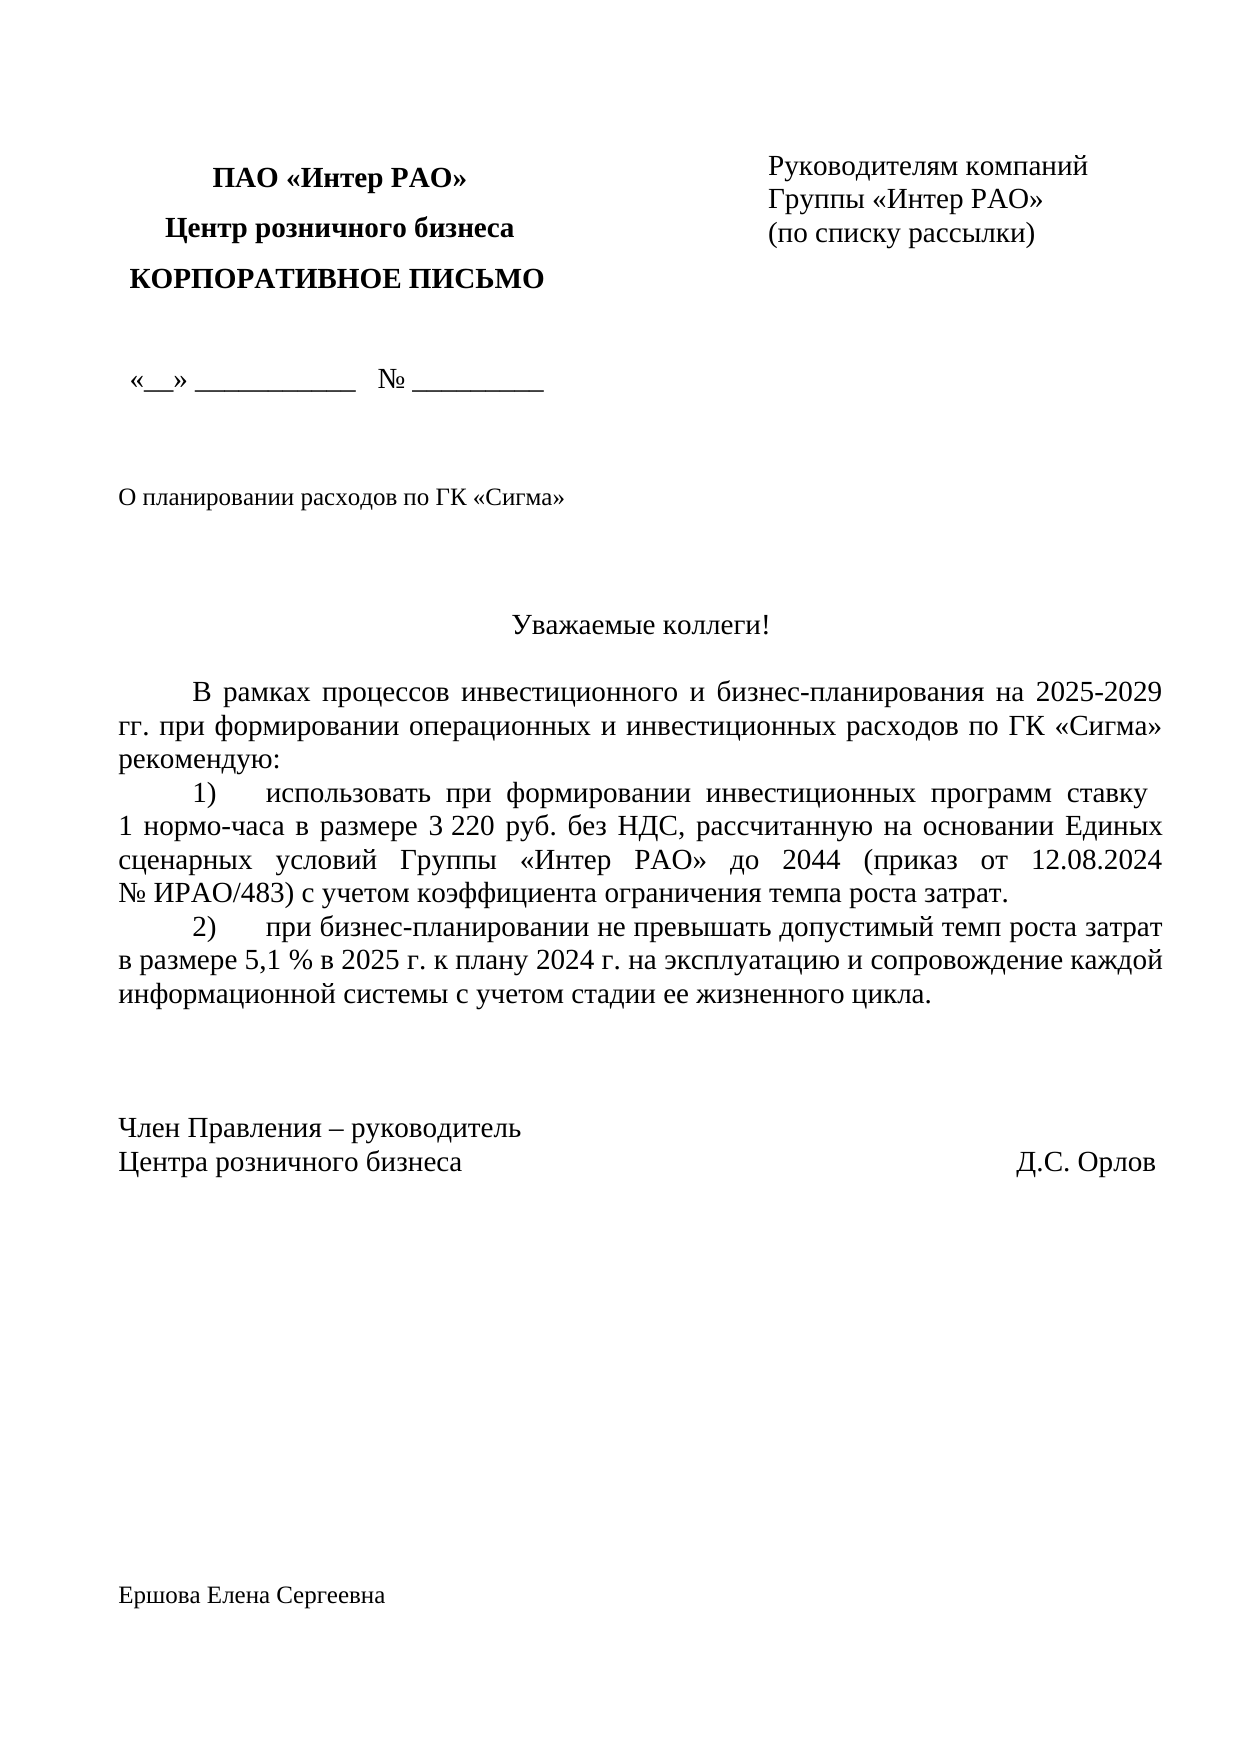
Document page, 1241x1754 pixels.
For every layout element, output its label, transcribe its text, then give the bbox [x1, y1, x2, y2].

text Ершова Елена Сергеевна [118, 1580, 1163, 1608]
table_header ПАО «Интер РАО» Центр розничного бизнеса КОРПОРАТИВНОЕ ПИСЬМО «__» ___________ № _________ [118, 148, 561, 422]
text В рамках процессов инвестиционного и бизнес-планирования на 2025-2029 гг. при формировании операционных и инвестиционных расходов по ГК «Сигма» рекомендую: [118, 674, 1163, 775]
text Уважаемые коллеги! [118, 607, 1163, 641]
text Член Правления – руководитель [118, 1110, 1163, 1144]
list при бизнес-планировании не превышать допустимый темп роста затрат в размере 5,1 % в 2025 г. к плану 2024 г. на эксплуатацию и сопровождение каждой информационной системы с учетом стадии ее жизненного цикла. [118, 909, 1163, 1009]
list использовать при формировании инвестиционных программ ставку 1 нормо-часа в размере 3 220 руб. без НДС, рассчитанную на основании Единых сценарных условий Группы «Интер РАО» до 2044 (приказ от 12.08.2024 № ИРАО/483) с учетом коэффициента ограничения темпа роста затрат. [118, 775, 1163, 909]
text О планировании расходов по ГК «Сигма» [118, 482, 1163, 511]
text Центра розничного бизнеса Д.С. Орлов [118, 1144, 1163, 1177]
table_header Руководителям компаний Группы «Интер РАО» (по списку рассылки) [561, 148, 1107, 422]
